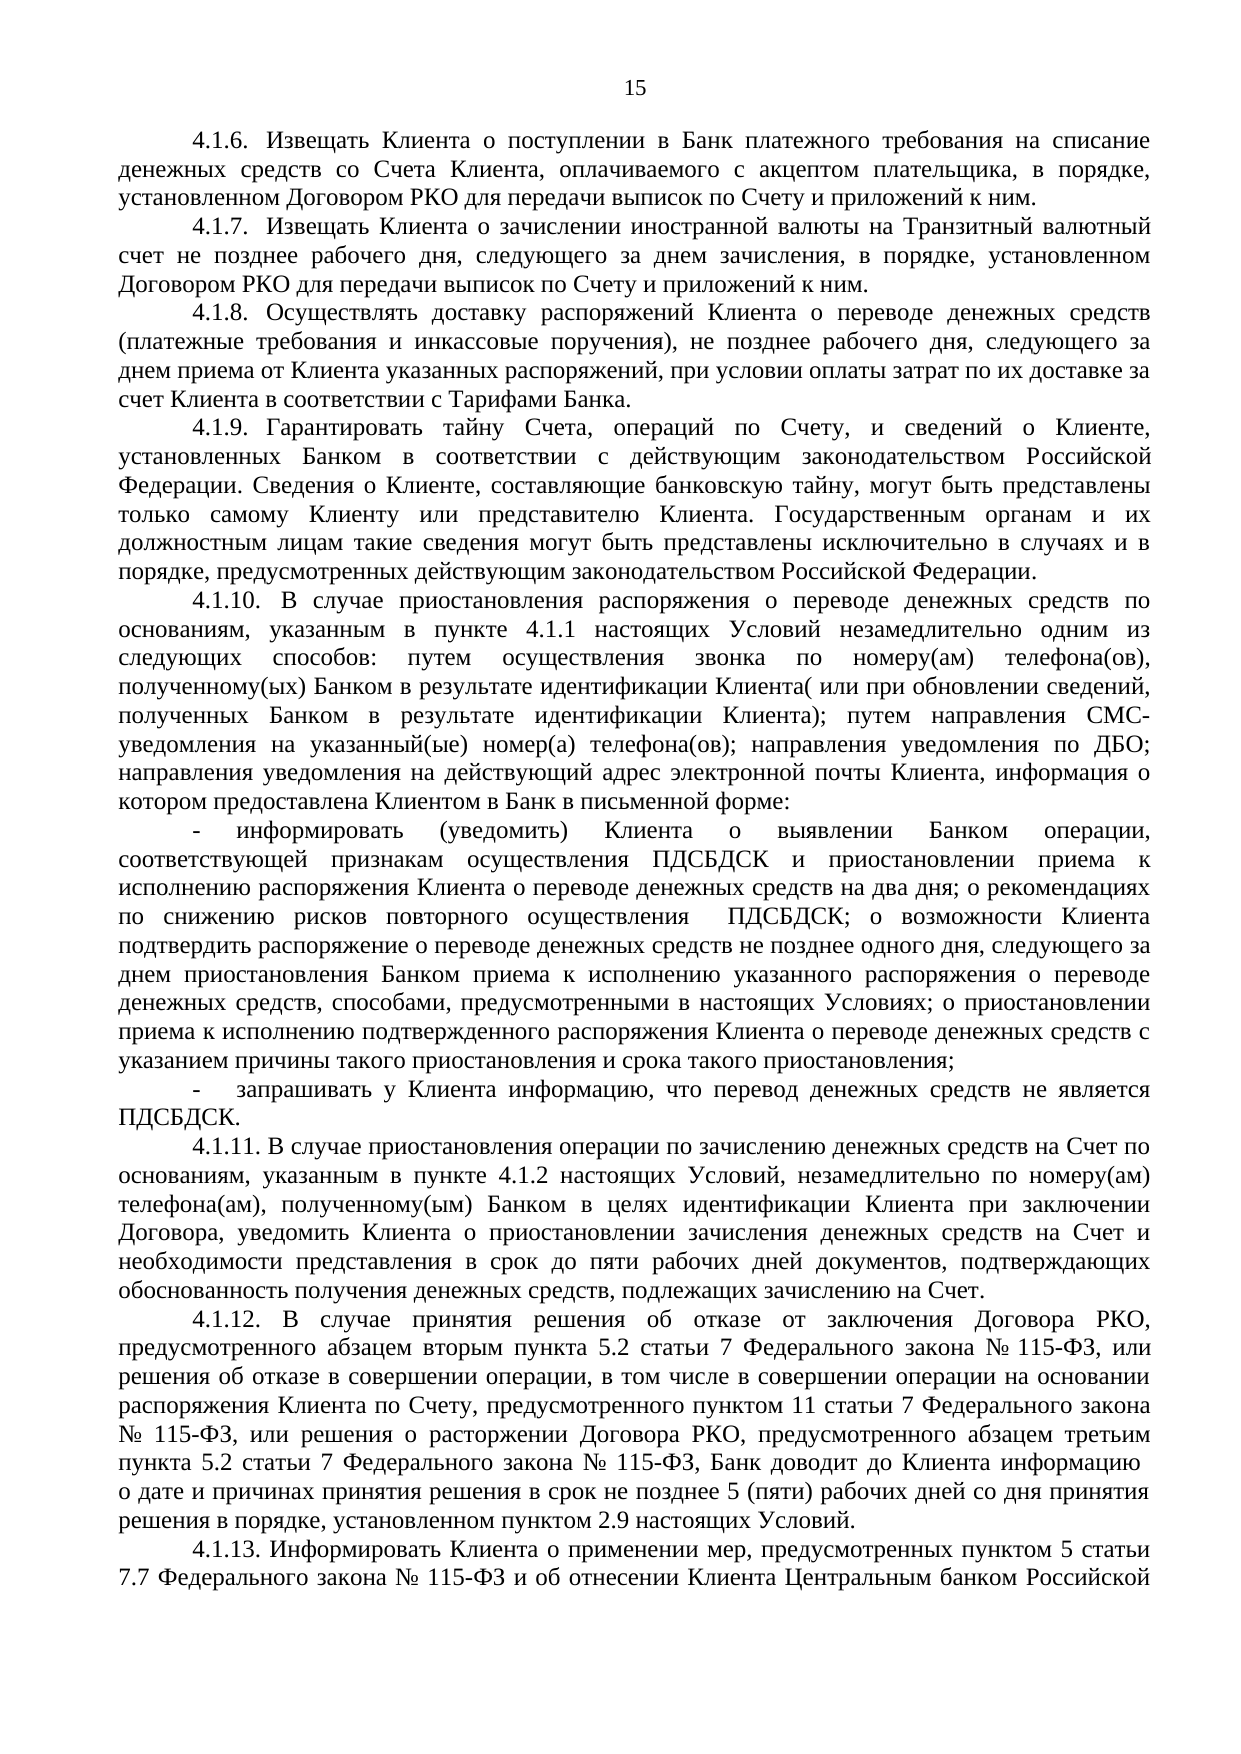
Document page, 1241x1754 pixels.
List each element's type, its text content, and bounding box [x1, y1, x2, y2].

text 4.1.10. В случае приостановления распоряжения о переводе денежных средств по основаниям, указанным в пункте 4.1.1 настоящих Условий незамедлительно одним из следующих способов: путем осуществления звонка по номеру(ам) телефона(ов), полученному(ых) Банком в результате идентификации Клиента( или при обновлении сведений, полученных Банком в результате идентификации Клиента); путем направления СМС-уведомления на указанный(ые) номер(а) телефона(ов); направления уведомления по ДБО; направления уведомления на действующий адрес электронной почты Клиента, информация о котором предоставлена Клиентом в Банк в письменной форме: [118, 585, 1152, 815]
list 4.1.6. Извещать Клиента о поступлении в Банк платежного требования на списание денежных средств со Счета Клиента, оплачиваемого с акцептом плательщика, в порядке, установленном Договором РКО для передачи выписок по Счету и приложений к ним. [118, 125, 1152, 211]
list 4.1.8. Осуществлять доставку распоряжений Клиента о переводе денежных средств (платежные требования и инкассовые поручения), не позднее рабочего дня, следующего за днем приема от Клиента указанных распоряжений, при условии оплаты затрат по их доставке за счет Клиента в соответствии с Тарифами Банка. [118, 297, 1152, 412]
text 4.1.12. В случае принятия решения об отказе от заключения Договора РКО, предусмотренного абзацем вторым пункта 5.2 статьи 7 Федерального закона № 115-ФЗ, или решения об отказе в совершении операции, в том числе в совершении операции на основании распоряжения Клиента по Счету, предусмотренного пунктом 11 статьи 7 Федерального закона № 115-ФЗ, или решения о расторжении Договора РКО, предусмотренного абзацем третьим пункта 5.2 статьи 7 Федерального закона № 115-ФЗ, Банк доводит до Клиента информацию о дате и причинах принятия решения в срок не позднее 5 (пяти) рабочих дней со дня принятия решения в порядке, установленном пунктом 2.9 настоящих Условий. [118, 1304, 1152, 1534]
list 4.1.7. Извещать Клиента о зачислении иностранной валюты на Транзитный валютный счет не позднее рабочего дня, следующего за днем зачисления, в порядке, установленном Договором РКО для передачи выписок по Счету и приложений к ним. [118, 211, 1152, 297]
text - запрашивать у Клиента информацию, что перевод денежных средств не является ПДСБДСК. [118, 1074, 1152, 1131]
text 4.1.11. В случае приостановления операции по зачислению денежных средств на Счет по основаниям, указанным в пункте 4.1.2 настоящих Условий, незамедлительно по номеру(ам) телефона(ам), полученному(ым) Банком в целях идентификации Клиента при заключении Договора, уведомить Клиента о приостановлении зачисления денежных средств на Счет и необходимости представления в срок до пяти рабочих дней документов, подтверждающих обоснованность получения денежных средств, подлежащих зачислению на Счет. [118, 1131, 1152, 1304]
text - информировать (уведомить) Клиента о выявлении Банком операции, соответствующей признакам осуществления ПДСБДСК и приостановлении приема к исполнению распоряжения Клиента о переводе денежных средств на два дня; о рекомендациях по снижению рисков повторного осуществления ПДСБДСК; о возможности Клиента подтвердить распоряжение о переводе денежных средств не позднее одного дня, следующего за днем приостановления Банком приема к исполнению указанного распоряжения о переводе денежных средств, способами, предусмотренными в настоящих Условиях; о приостановлении приема к исполнению подтвержденного распоряжения Клиента о переводе денежных средств с указанием причины такого приостановления и срока такого приостановления; [118, 815, 1152, 1074]
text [118, 1534, 1152, 1591]
text 4.1.9. Гарантировать тайну Счета, операций по Счету, и сведений о Клиенте, установленных Банком в соответствии с действующим законодательством Российской Федерации. Сведения о Клиенте, составляющие банковскую тайну, могут быть представлены только самому Клиенту или представителю Клиента. Государственным органам и их должностным лицам такие сведения могут быть представлены исключительно в случаях и в порядке, предусмотренных действующим законодательством Российской Федерации. [118, 412, 1152, 585]
